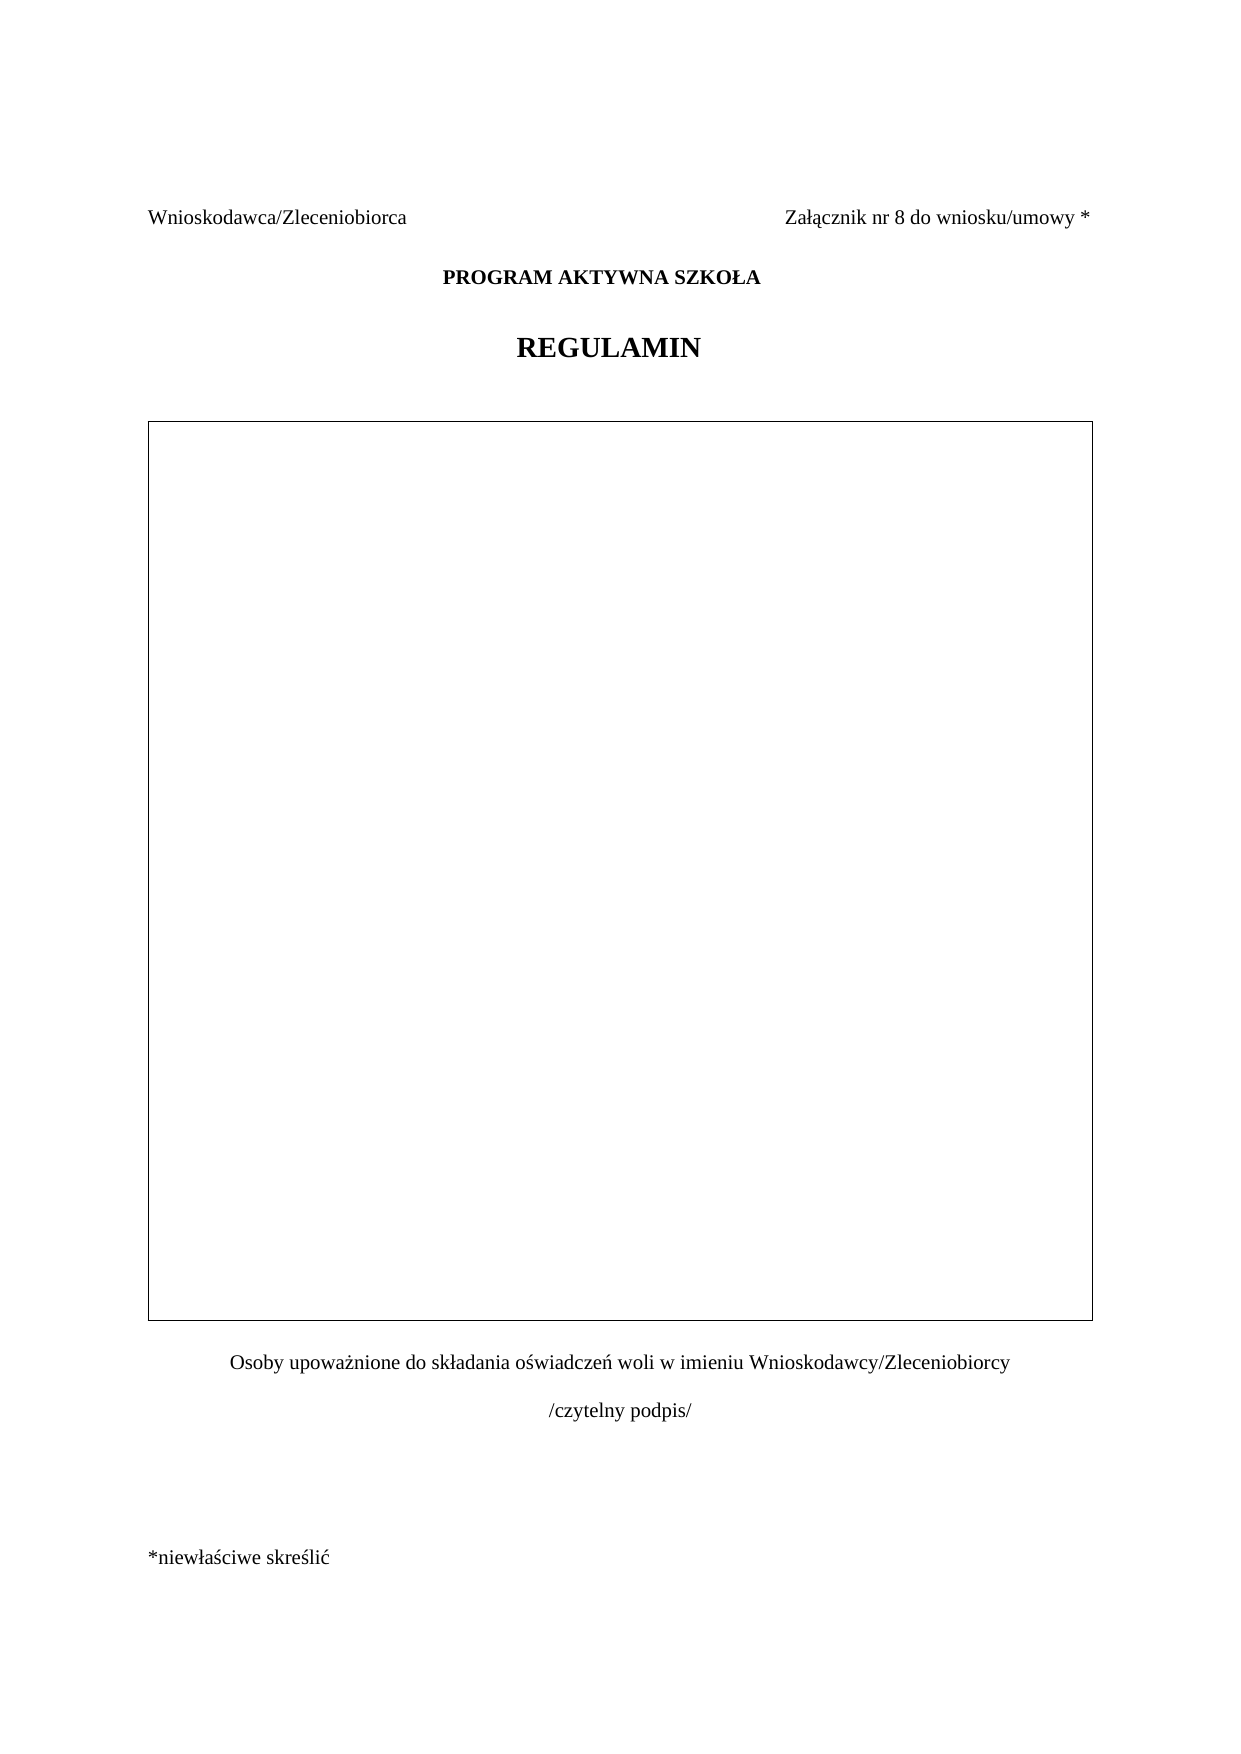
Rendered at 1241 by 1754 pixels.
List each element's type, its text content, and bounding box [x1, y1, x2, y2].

text Wnioskodawca/Zleceniobiorca Załącznik nr 8 do wniosku/umowy * [148, 205, 1093, 229]
text Osoby upoważnione do składania oświadczeń woli w imieniu Wnioskodawcy/Zleceniobiorcy [148, 1350, 1093, 1374]
text REGULAMIN [443, 330, 1093, 363]
text PROGRAM AKTYWNA SZKOŁA [369, 265, 1093, 289]
text /czytelny podpis/ [148, 1398, 1093, 1422]
table_header [149, 422, 1092, 1320]
text *niewłaściwe skreślić [148, 1545, 1093, 1569]
